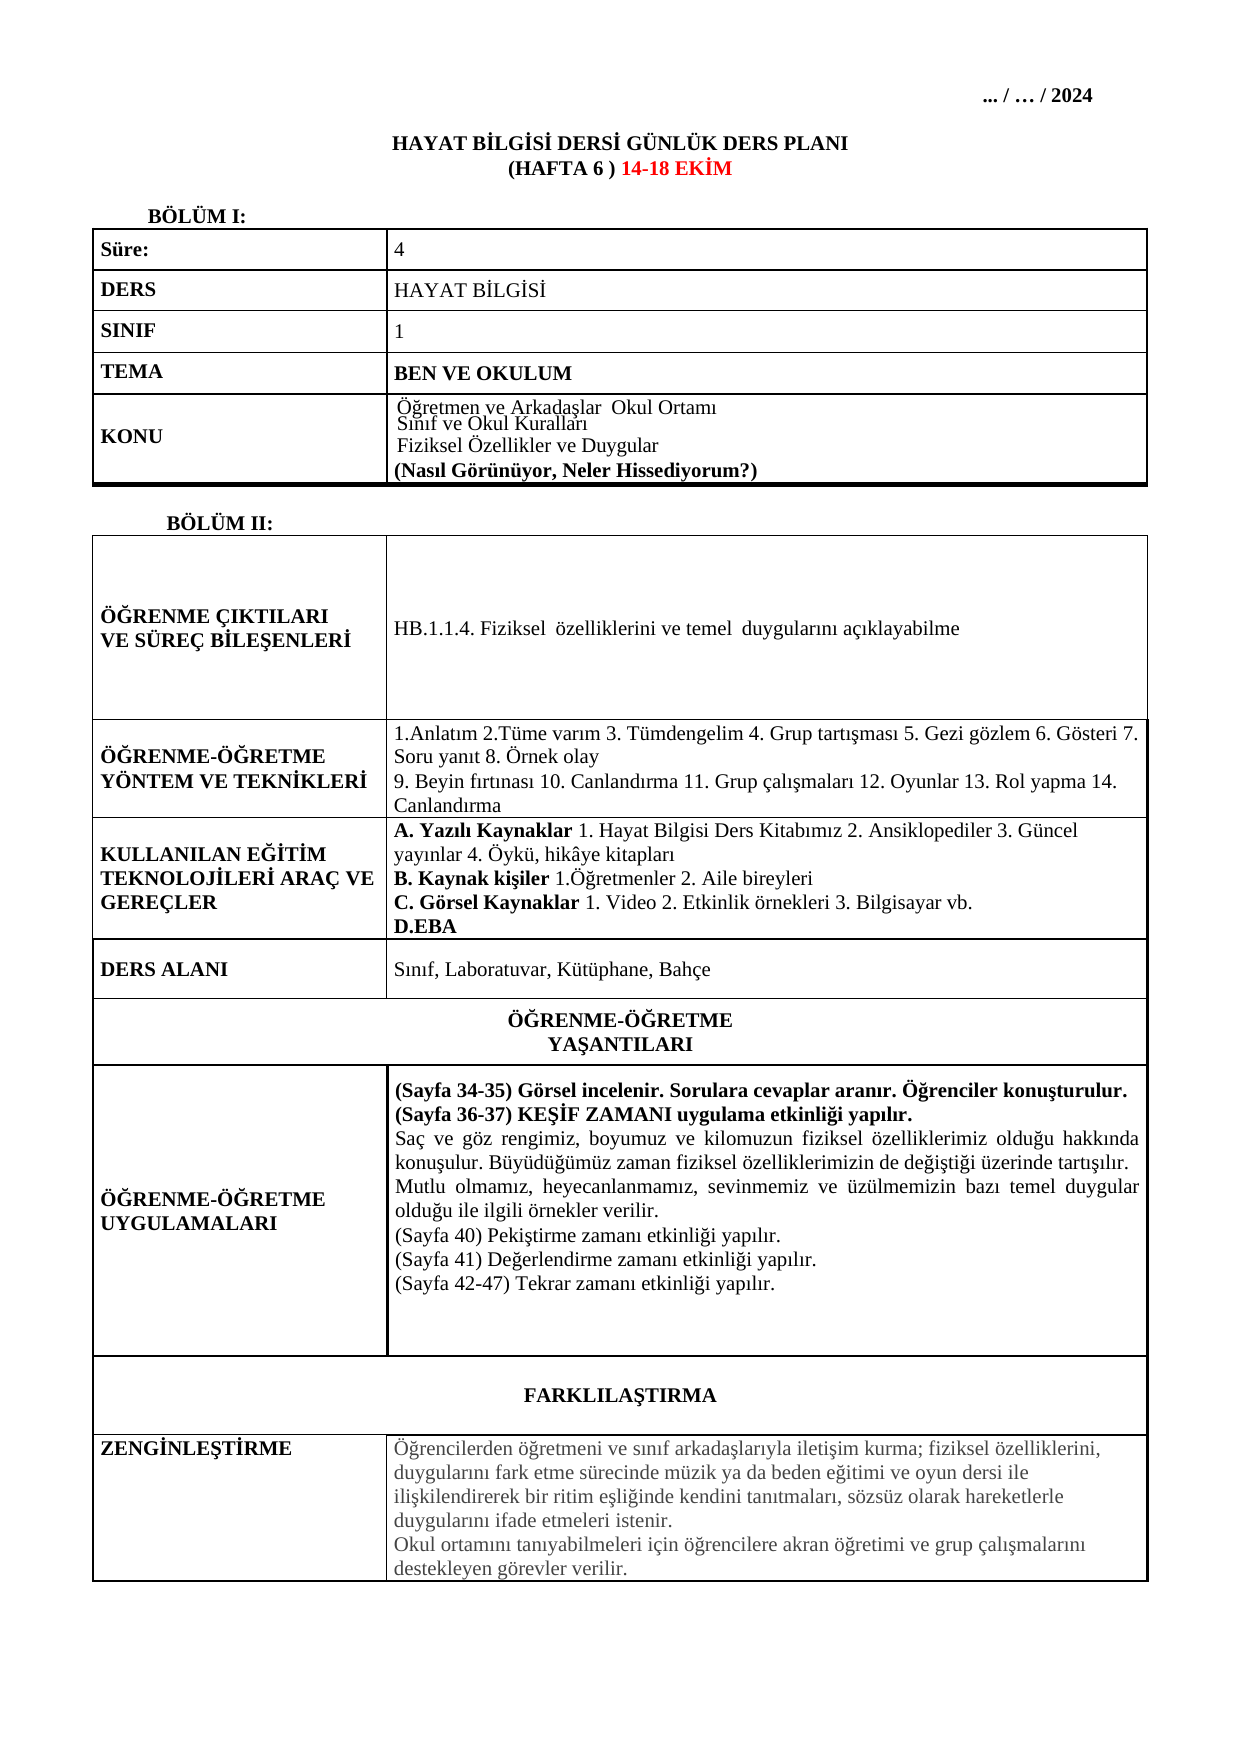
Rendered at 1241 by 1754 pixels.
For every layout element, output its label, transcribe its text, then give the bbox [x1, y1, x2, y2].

table_cell A. Yazılı Kaynaklar 1. Hayat Bilgisi Ders Kitabımız 2. Ansiklopediler 3. Güncel yayınlar 4. Öykü, hikâye kitapları B. Kaynak kişiler 1.Öğretmenler 2. Aile bireyleri C. Görsel Kaynaklar 1. Video 2. Etkinlik örnekleri 3. Bilgisayar vb. D.EBA [387, 818, 1146, 938]
table_header ÖĞRENME ÇIKTILARI VE SÜREÇ BİLEŞENLERİ [93, 536, 386, 719]
table_cell DERS [94, 271, 386, 310]
table_cell ÖĞRENME-ÖĞRETME UYGULAMALARI [94, 1066, 386, 1355]
table_header Süre: [94, 230, 386, 269]
table_cell 1 [388, 311, 1146, 352]
table_cell FARKLILAŞTIRMA [94, 1357, 1146, 1434]
table_header HB.1.1.4. Fiziksel özelliklerini ve temel duygularını açıklayabilme [387, 536, 1147, 719]
table_cell (Sayfa 34-35) Görsel incelenir. Sorulara cevaplar aranır. Öğrenciler konuşturulur. (Sayfa 36-37) KEŞİF ZAMANI uygulama etkinliği yapılır. Saç ve göz rengimiz, boyumuz ve kilomuzun fiziksel özelliklerimiz olduğu hakkında konuşulur. Büyüdüğümüz zaman fiziksel özelliklerimizin de değiştiği üzerinde tartışılır. Mutlu olmamız, heyecanlanmamız, sevinmemiz ve üzülmemizin bazı temel duygular olduğu ile ilgili örnekler verilir. (Sayfa 40) Pekiştirme zamanı etkinliği yapılır. (Sayfa 41) Değerlendirme zamanı etkinliği yapılır. (Sayfa 42-47) Tekrar zamanı etkinliği yapılır. [389, 1066, 1146, 1355]
table_cell Sınıf, Laboratuvar, Kütüphane, Bahçe [387, 940, 1146, 997]
text (HAFTA 6 ) 14-18 EKİM [148, 155, 1093, 179]
table_cell 1.Anlatım 2.Tüme varım 3. Tümdengelim 4. Grup tartışması 5. Gezi gözlem 6. Gösteri 7. Soru yanıt 8. Örnek olay 9. Beyin fırtınası 10. Canlandırma 11. Grup çalışmaları 12. Oyunlar 13. Rol yapma 14. Canlandırma [387, 720, 1146, 817]
table_cell Öğretmen ve Arkadaşlar Okul Ortamı Sınıf ve Okul Kuralları Fiziksel Özellikler ve Duygular (Nasıl Görünüyor, Neler Hissediyorum?) [388, 395, 1146, 482]
table_header 4 [388, 230, 1146, 269]
table_cell BEN VE OKULUM [388, 353, 1146, 393]
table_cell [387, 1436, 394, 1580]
table_cell TEMA [94, 353, 386, 393]
text HAYAT BİLGİSİ DERSİ GÜNLÜK DERS PLANI [148, 131, 1093, 155]
text BÖLÜM I: [148, 203, 1093, 228]
text ... / … / 2024 [148, 83, 1093, 107]
table_cell DERS ALANI [94, 940, 386, 997]
table_cell KULLANILAN EĞİTİM TEKNOLOJİLERİ ARAÇ VE GEREÇLER [93, 818, 386, 938]
table_cell SINIF [94, 311, 386, 352]
table_cell ÖĞRENME-ÖĞRETME YÖNTEM VE TEKNİKLERİ [93, 720, 386, 817]
text BÖLÜM II: [148, 511, 1093, 535]
table_cell ÖĞRENME-ÖĞRETME YAŞANTILARI [94, 999, 1146, 1064]
table_cell ZENGİNLEŞTİRME [94, 1435, 386, 1580]
table_cell HAYAT BİLGİSİ [388, 271, 1146, 310]
table_cell KONU [94, 395, 386, 482]
